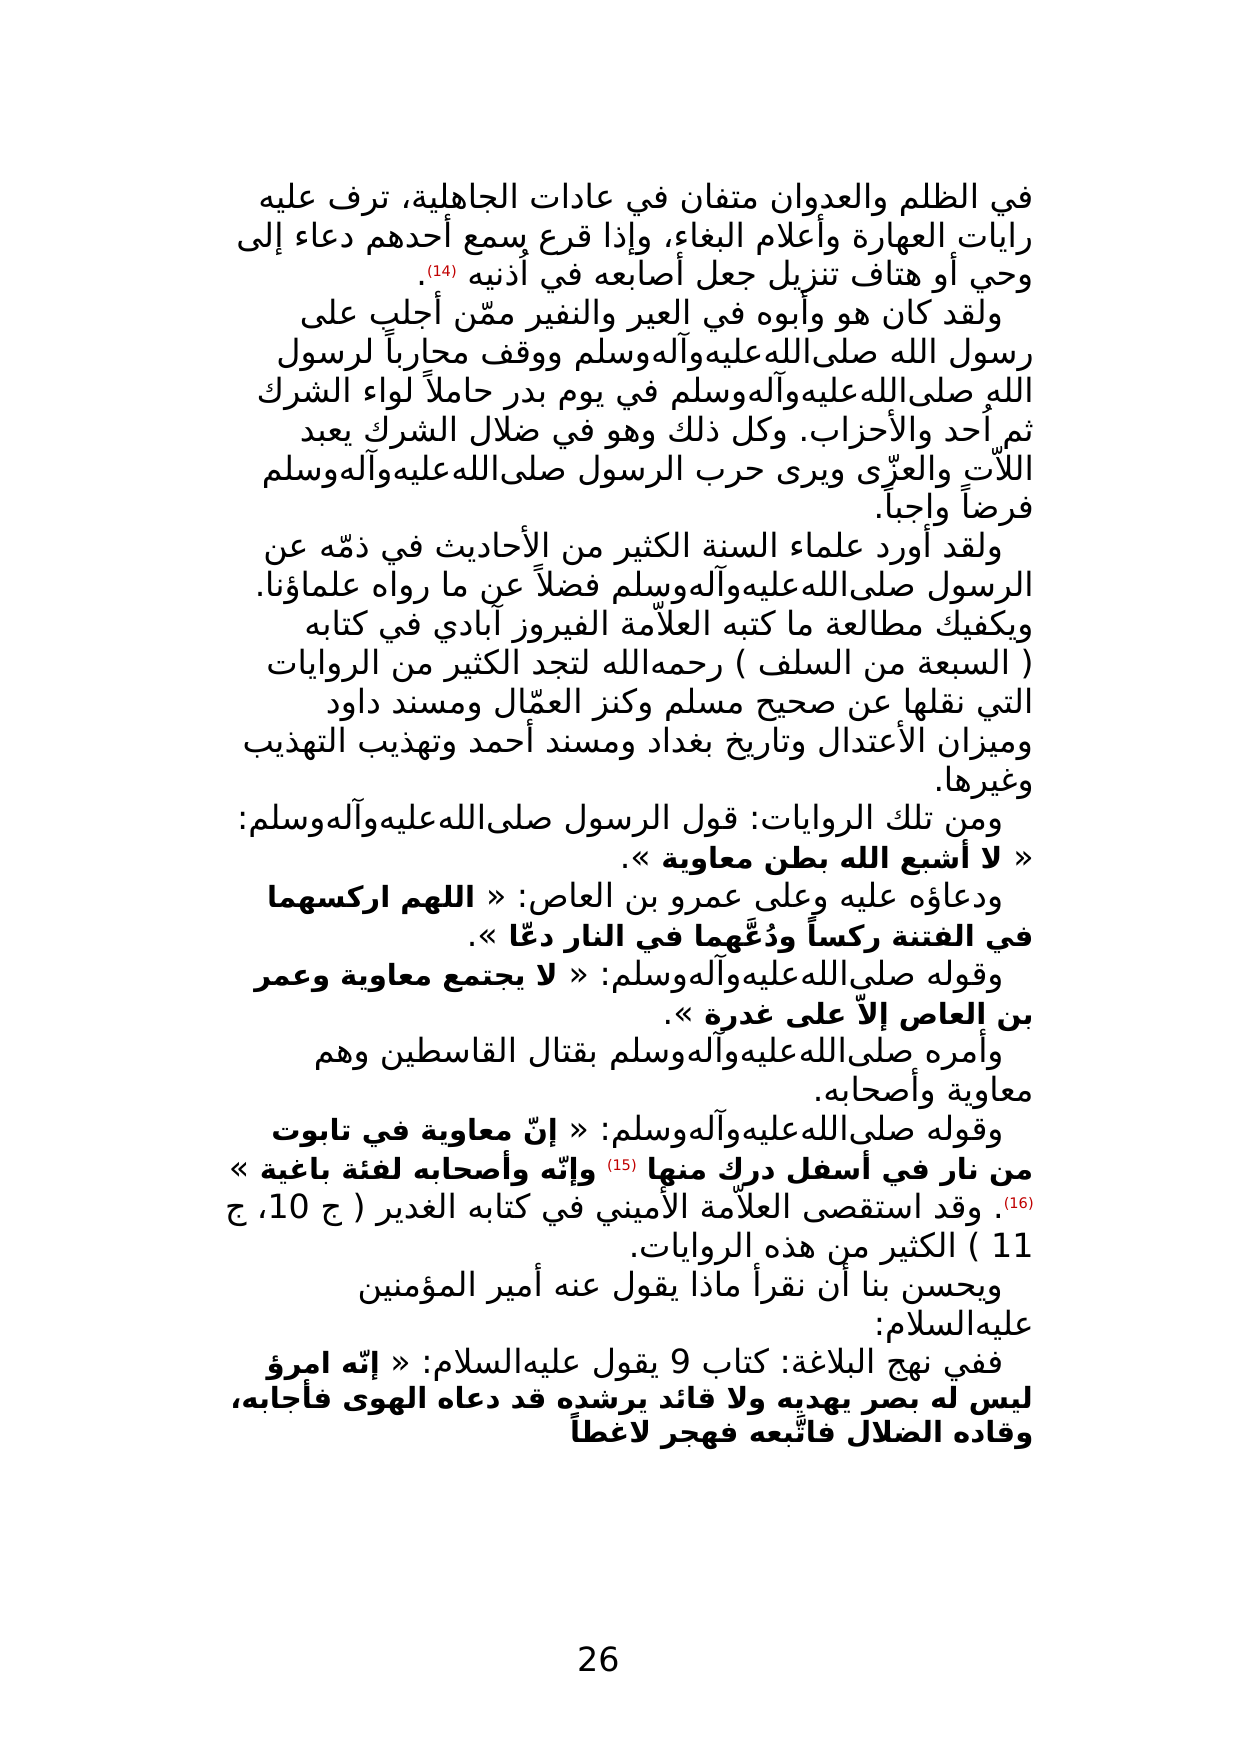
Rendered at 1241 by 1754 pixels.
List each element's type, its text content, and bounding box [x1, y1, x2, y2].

text ولقد كان هو وأبوه في العير والنفير ممّن أجلب على رسول الله صلى‌الله‌عليه‌وآله‌وسلم ووقف محارباً لرسول الله صلى‌الله‌عليه‌وآله‌وسلم في يوم بدر حاملاً لواء الشرك ثم اُحد والأحزاب. وكل ذلك وهو في ضلال الشرك يعبد اللاّت والعزّى ويرى حرب الرسول صلى‌الله‌عليه‌وآله‌وسلم فرضاً واجباً. [222, 294, 1033, 527]
text ودعاؤه عليه وعلى عمرو بن العاص: « اللهم اركسهما في الفتنة ركساً ودُعَّهما في النار دعّا ». [222, 877, 1033, 954]
text وقوله صلى‌الله‌عليه‌وآله‌وسلم: « لا يجتمع معاوية وعمر بن العاص إلاّ على غدرة ». [222, 954, 1033, 1032]
text وأمره صلى‌الله‌عليه‌وآله‌وسلم بقتال القاسطين وهم معاوية وأصحابه. [222, 1032, 1033, 1110]
text ويحسن بنا أن نقرأ ماذا يقول عنه أمير المؤمنين عليه‌السلام: [222, 1265, 1033, 1343]
text في الظلم والعدوان متفان في عادات الجاهلية، ترف عليه رايات العهارة وأعلام البغاء، وإذا قرع سمع أحدهم دعاء إلى وحي أو هتاف تنزيل جعل أصابعه في اُذنيه (14). [222, 177, 1033, 294]
text ففي نهج البلاغة: كتاب 9 يقول عليه‌السلام: « إنّه امرؤ ليس له بصر يهديه ولا قائد يرشده قد دعاه الهوى فأجابه، وقاده الضلال فاتَّبعه فهجر لاغطاً [222, 1343, 1033, 1449]
text وقوله صلى‌الله‌عليه‌وآله‌وسلم: « إنّ معاوية في تابوت من نار في أسفل درك منها (15) وإنّه وأصحابه لفئة باغية » (16). وقد استقصى العلاّمة الأميني في كتابه الغدير ( ج 10، ج 11 ) الكثير من هذه الروايات. [222, 1110, 1033, 1265]
text ومن تلك الروايات: قول الرسول صلى‌الله‌عليه‌وآله‌وسلم: « لا أشبع الله بطن معاوية ». [222, 799, 1033, 877]
text ولقد أورد علماء السنة الكثير من الأحاديث في ذمّه عن الرسول صلى‌الله‌عليه‌وآله‌وسلم فضلاً عن ما رواه علماؤنا. ويكفيك مطالعة ما كتبه العلاّمة الفيروز آبادي في كتابه ( السبعة من السلف ) رحمه‌الله لتجد الكثير من الروايات التي نقلها عن صحيح مسلم وكنز العمّال ومسند داود وميزان الأعتدال وتاريخ بغداد ومسند أحمد وتهذيب التهذيب وغيرها. [222, 527, 1033, 799]
